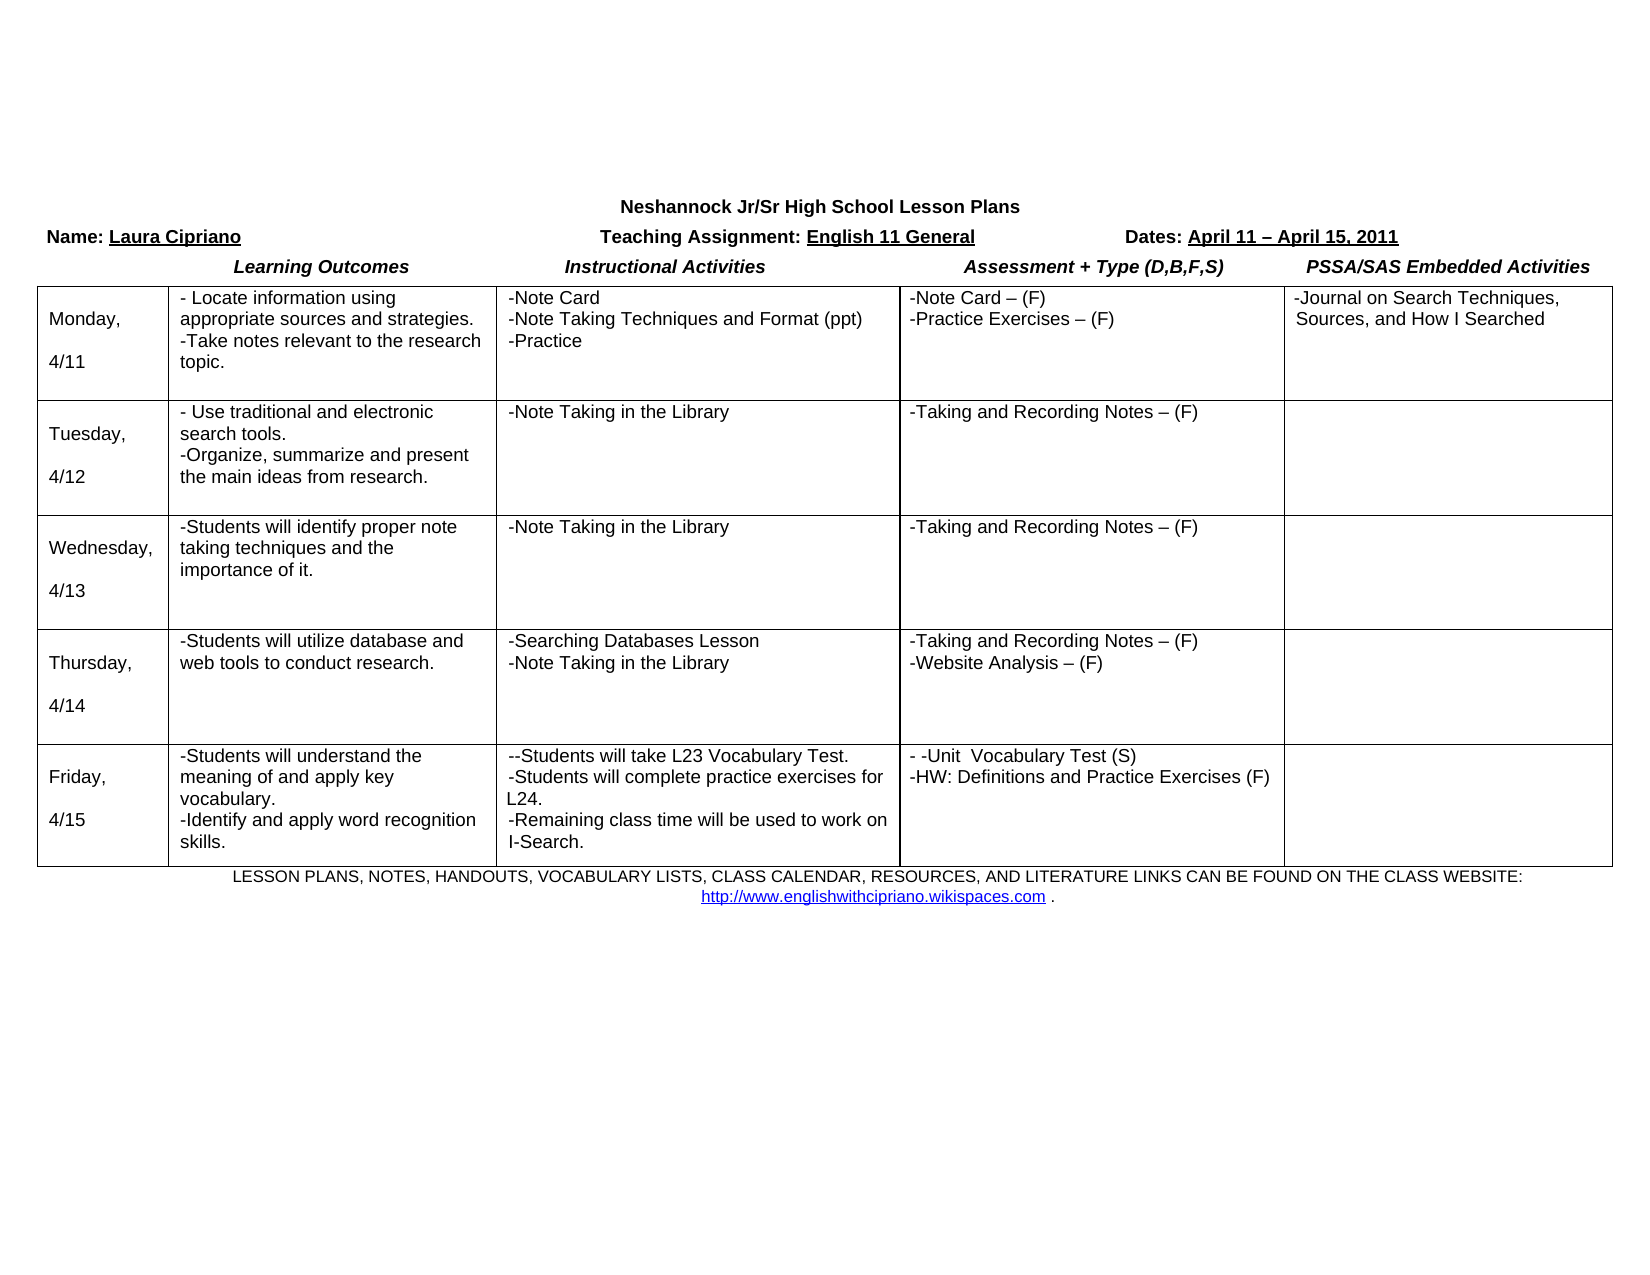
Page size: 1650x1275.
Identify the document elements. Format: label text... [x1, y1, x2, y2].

table_cell Wednesday, 4/13 [38, 516, 168, 629]
table_cell [1285, 516, 1612, 629]
table_cell -Taking and Recording Notes – (F) [901, 401, 1284, 514]
table_cell [1285, 630, 1612, 743]
text http://www.englishwithcipriano.wikispaces.com . [162, 886, 1594, 906]
table_cell -Students will utilize database and web tools to conduct research. [169, 630, 496, 743]
table_cell --Students will take L23 Vocabulary Test. -Students will complete practice exercises for L24. -Remaining class time will be used to work on I-Search. [497, 745, 899, 866]
text LESSON PLANS, NOTES, HANDOUTS, VOCABULARY LISTS, CLASS CALENDAR, RESOURCES, AND LITERATURE LINKS CAN BE FOUND ON THE CLASS WEBSITE: [162, 867, 1594, 886]
text Learning Outcomes Instructional Activities Assessment + Type (D,B,F,S) PSSA/SAS Embedded Activities [150, 256, 1594, 277]
table_cell -Students will understand the meaning of and apply key vocabulary. -Identify and apply word recognition skills. [169, 745, 496, 866]
table_cell -Taking and Recording Notes – (F) [901, 516, 1284, 629]
table_cell -Note Taking in the Library [497, 516, 899, 629]
table_cell -Students will identify proper note taking techniques and the importance of it. [169, 516, 496, 629]
table_cell [1285, 745, 1612, 866]
table_cell - Use traditional and electronic search tools. -Organize, summarize and present the main ideas from research. [169, 401, 496, 514]
text Neshannock Jr/Sr High School Lesson Plans [47, 196, 1594, 217]
table_header Monday, 4/11 [38, 287, 168, 400]
text Name: Laura Cipriano Teaching Assignment: English 11 General Dates: April 11 – April 15, 2011 [37, 226, 1594, 247]
table_cell -Taking and Recording Notes – (F) -Website Analysis – (F) [901, 630, 1284, 743]
table_header - Locate information using appropriate sources and strategies. -Take notes relevant to the research topic. [169, 287, 496, 400]
table_cell - -Unit Vocabulary Test (S) -HW: Definitions and Practice Exercises (F) [901, 745, 1284, 866]
table_header -Note Card – (F) -Practice Exercises – (F) [901, 287, 1284, 400]
table_cell -Note Taking in the Library [497, 401, 899, 514]
table_cell [1285, 401, 1612, 514]
table_cell Thursday, 4/14 [38, 630, 168, 743]
table_header -Journal on Search Techniques, Sources, and How I Searched [1285, 287, 1612, 400]
table_header -Note Card -Note Taking Techniques and Format (ppt) -Practice [497, 287, 899, 400]
table_cell Tuesday, 4/12 [38, 401, 168, 514]
table_cell -Searching Databases Lesson -Note Taking in the Library [497, 630, 899, 743]
table_cell Friday, 4/15 [38, 745, 168, 866]
